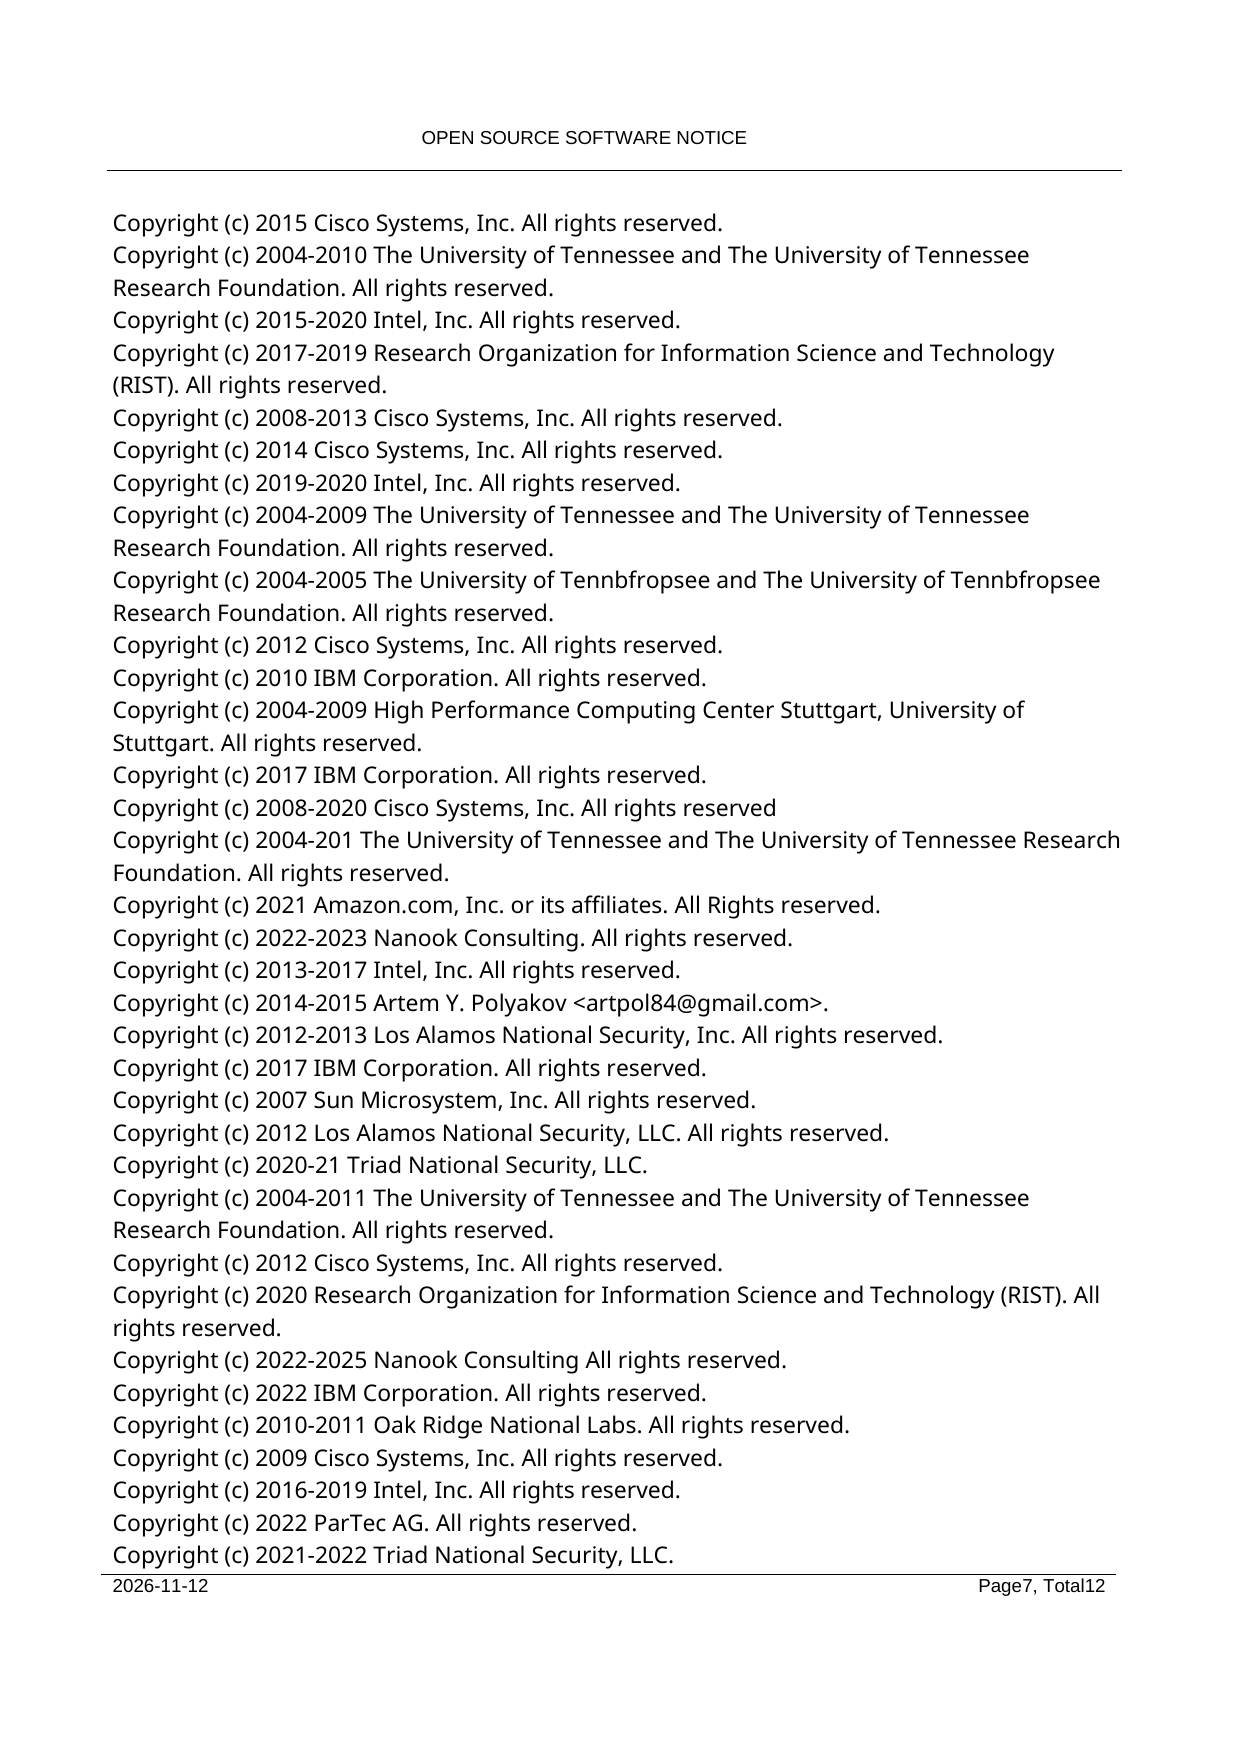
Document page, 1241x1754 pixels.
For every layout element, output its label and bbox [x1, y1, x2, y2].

text [112, 206, 1128, 1571]
